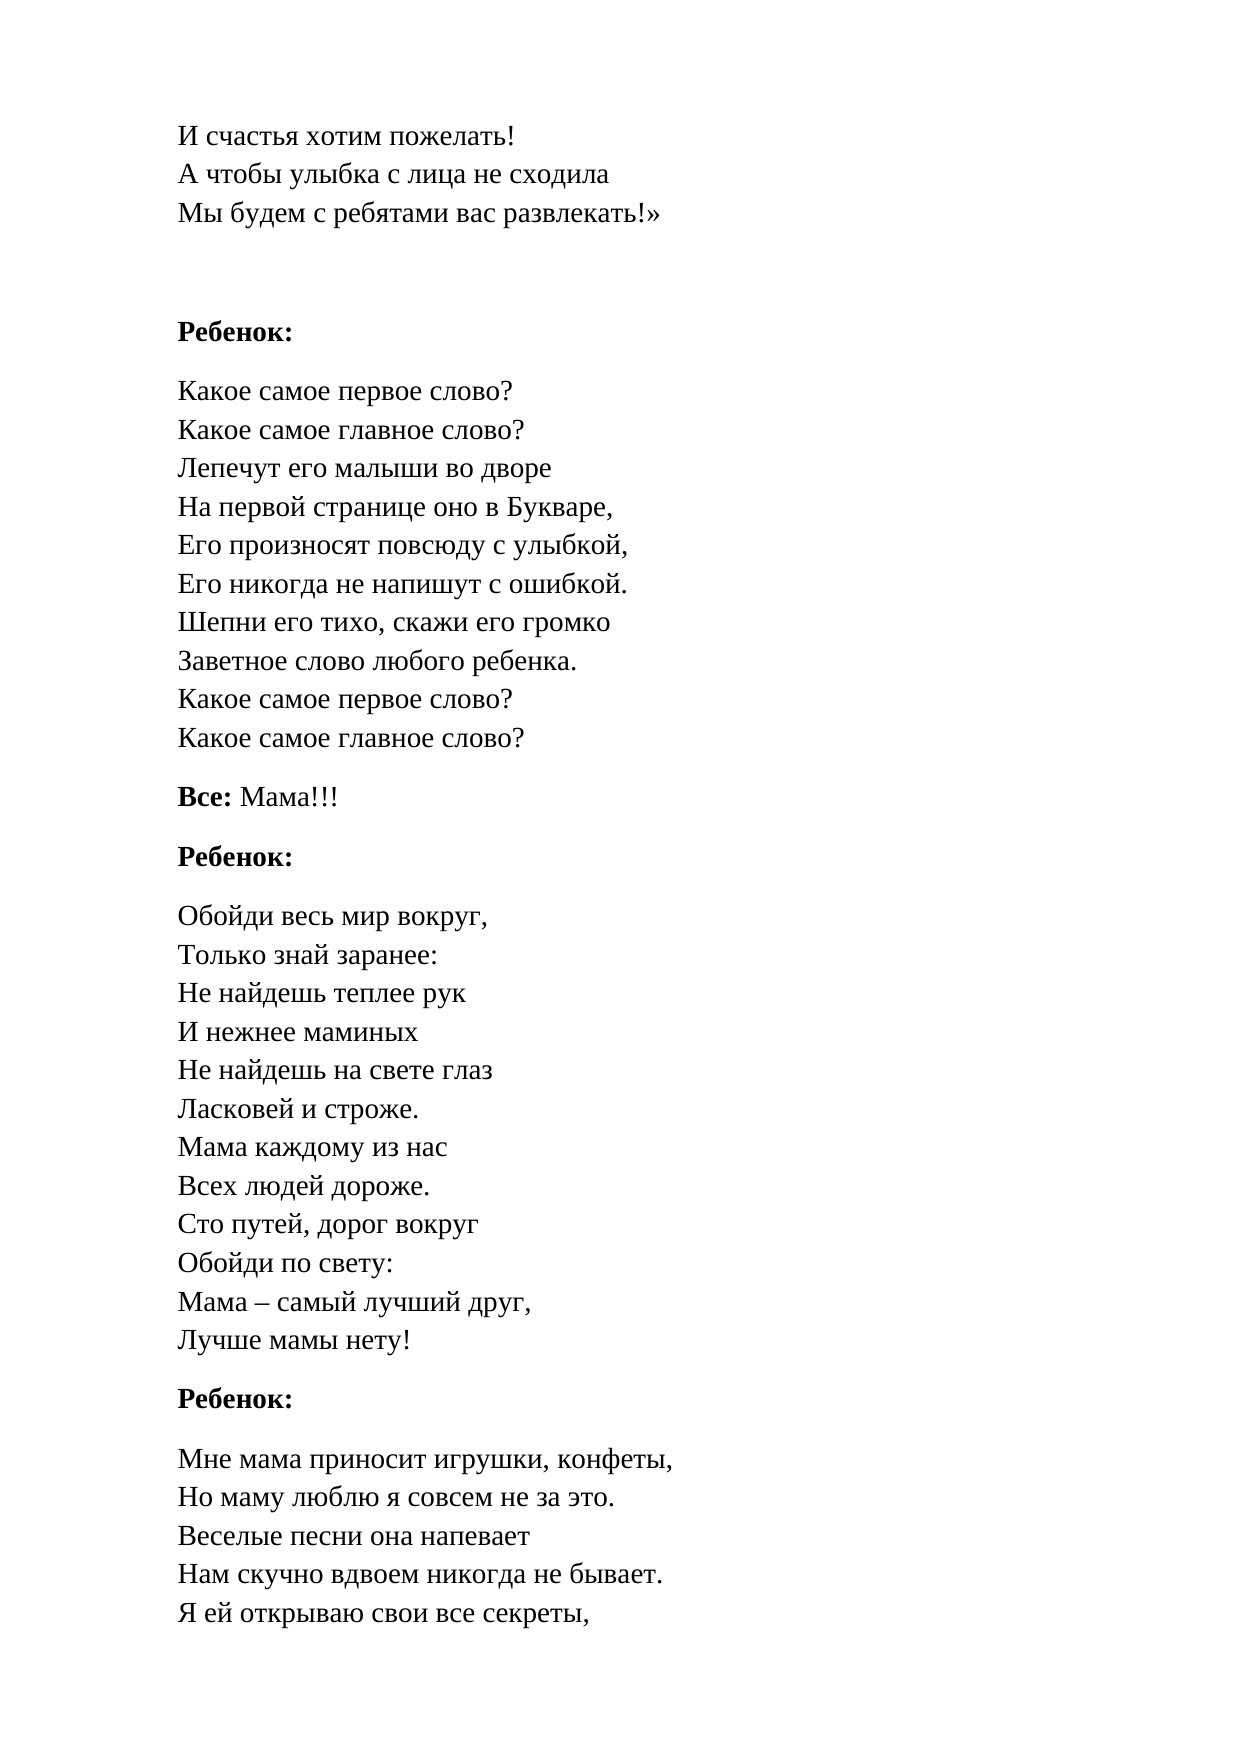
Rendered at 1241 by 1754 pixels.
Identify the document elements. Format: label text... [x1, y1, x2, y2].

text Только знай заранее: [177, 937, 1152, 970]
text Все: Мама!!! [177, 779, 1152, 813]
text А чтобы улыбка с лица не сходила [177, 157, 1152, 190]
text Какое самое первое слово? [177, 682, 1152, 715]
text Мы будем с ребятами вас развлекать!» [177, 195, 1152, 229]
text Нам скучно вдвоем никогда не бывает. [177, 1557, 1152, 1590]
text Лучше мамы нету! [177, 1322, 1152, 1356]
text Не найдешь теплее рук [177, 975, 1152, 1009]
text Какое самое главное слово? [177, 412, 1152, 445]
text Ребенок: [177, 314, 1152, 347]
text Сто путей, дорог вокруг [177, 1207, 1152, 1240]
text Мама каждому из нас [177, 1129, 1152, 1163]
text Мама – самый лучший друг, [177, 1284, 1152, 1317]
text Но маму люблю я совсем не за это. [177, 1479, 1152, 1513]
text Его никогда не напишут с ошибкой. [177, 566, 1152, 599]
text Веселые песни она напевает [177, 1518, 1152, 1552]
text И нежнее маминых [177, 1014, 1152, 1047]
text Шепни его тихо, скажи его громко [177, 604, 1152, 638]
text Лепечут его малыши во дворе [177, 450, 1152, 484]
text И счастья хотим пожелать! [177, 118, 1152, 152]
text Мне мама приносит игрушки, конфеты, [177, 1441, 1152, 1474]
text Всех людей дороже. [177, 1168, 1152, 1202]
text Ласковей и строже. [177, 1091, 1152, 1124]
text Обойди по свету: [177, 1245, 1152, 1279]
text Ребенок: [177, 839, 1152, 872]
text Какое самое первое слово? [177, 373, 1152, 407]
text На первой странице оно в Букваре, [177, 489, 1152, 522]
text Обойди весь мир вокруг, [177, 898, 1152, 932]
text Я ей открываю свои все секреты, [177, 1595, 1152, 1629]
text Заветное слово любого ребенка. [177, 643, 1152, 677]
text Его произносят повсюду с улыбкой, [177, 527, 1152, 561]
text Ребенок: [177, 1382, 1152, 1415]
text Какое самое главное слово? [177, 720, 1152, 754]
text Не найдешь на свете глаз [177, 1052, 1152, 1086]
